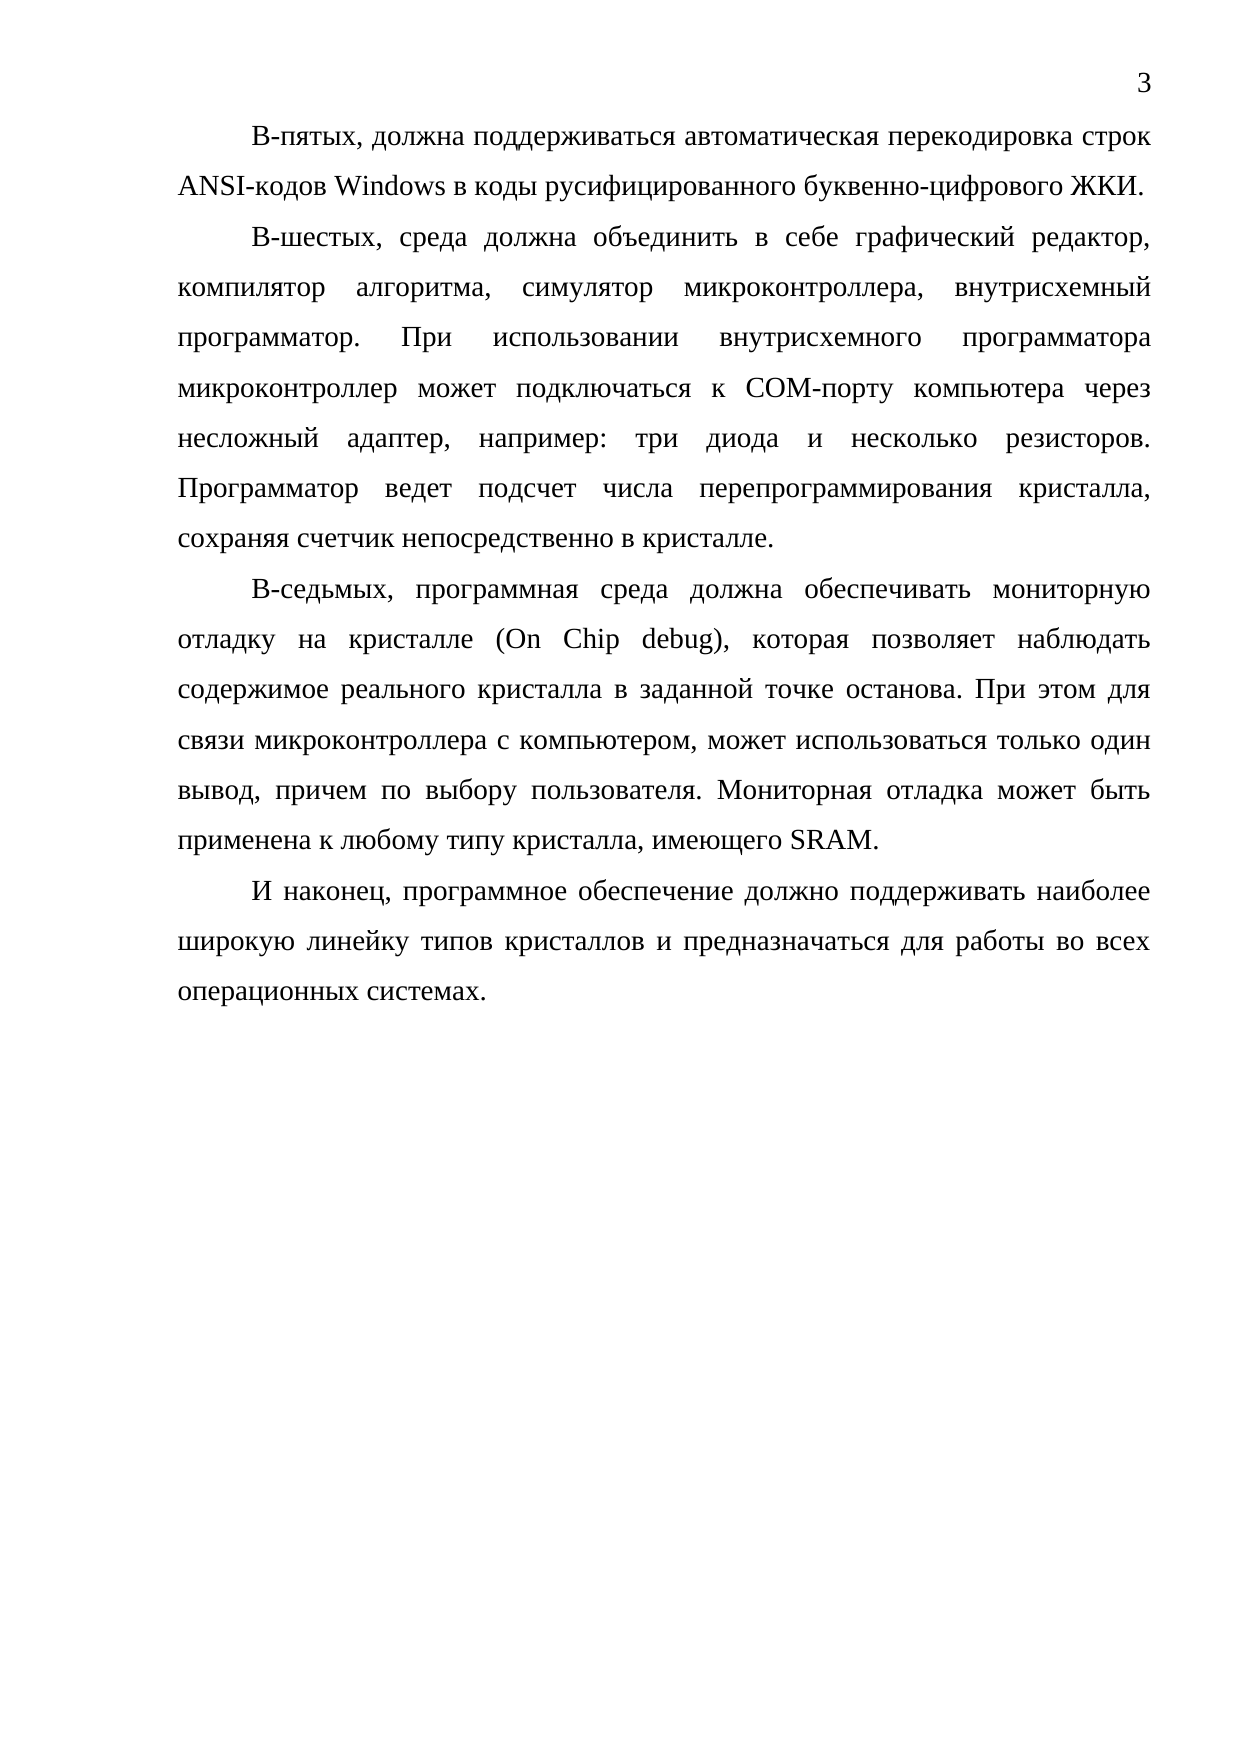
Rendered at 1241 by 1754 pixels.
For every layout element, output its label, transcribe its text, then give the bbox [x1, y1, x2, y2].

text В-пятых, должна поддерживаться автоматическая перекодировка строк ANSI-кодов Windows в коды русифицированного буквенно-цифрового ЖКИ. [177, 118, 1152, 202]
text В-шестых, среда должна объединить в себе графический редактор, компилятор алгоритма, симулятор микроконтроллера, внутрисхемный программатор. При использовании внутрисхемного программатора микроконтроллер может подключаться к COM-порту компьютера через несложный адаптер, например: три диода и несколько резисторов. Программатор ведет подсчет числа перепрограммирования кристалла, сохраняя счетчик непосредственно в кристалле. [177, 219, 1152, 554]
text И наконец, программное обеспечение должно поддерживать наиболее широкую линейку типов кристаллов и предназначаться для работы во всех операционных системах. [177, 873, 1152, 1007]
text В-седьмых, программная среда должна обеспечивать мониторную отладку на кристалле (On Chip debug), которая позволяет наблюдать содержимое реального кристалла в заданной точке останова. При этом для связи микроконтроллера с компьютером, может использоваться только один вывод, причем по выбору пользователя. Мониторная отладка может быть применена к любому типу кристалла, имеющего SRAM. [177, 571, 1152, 856]
